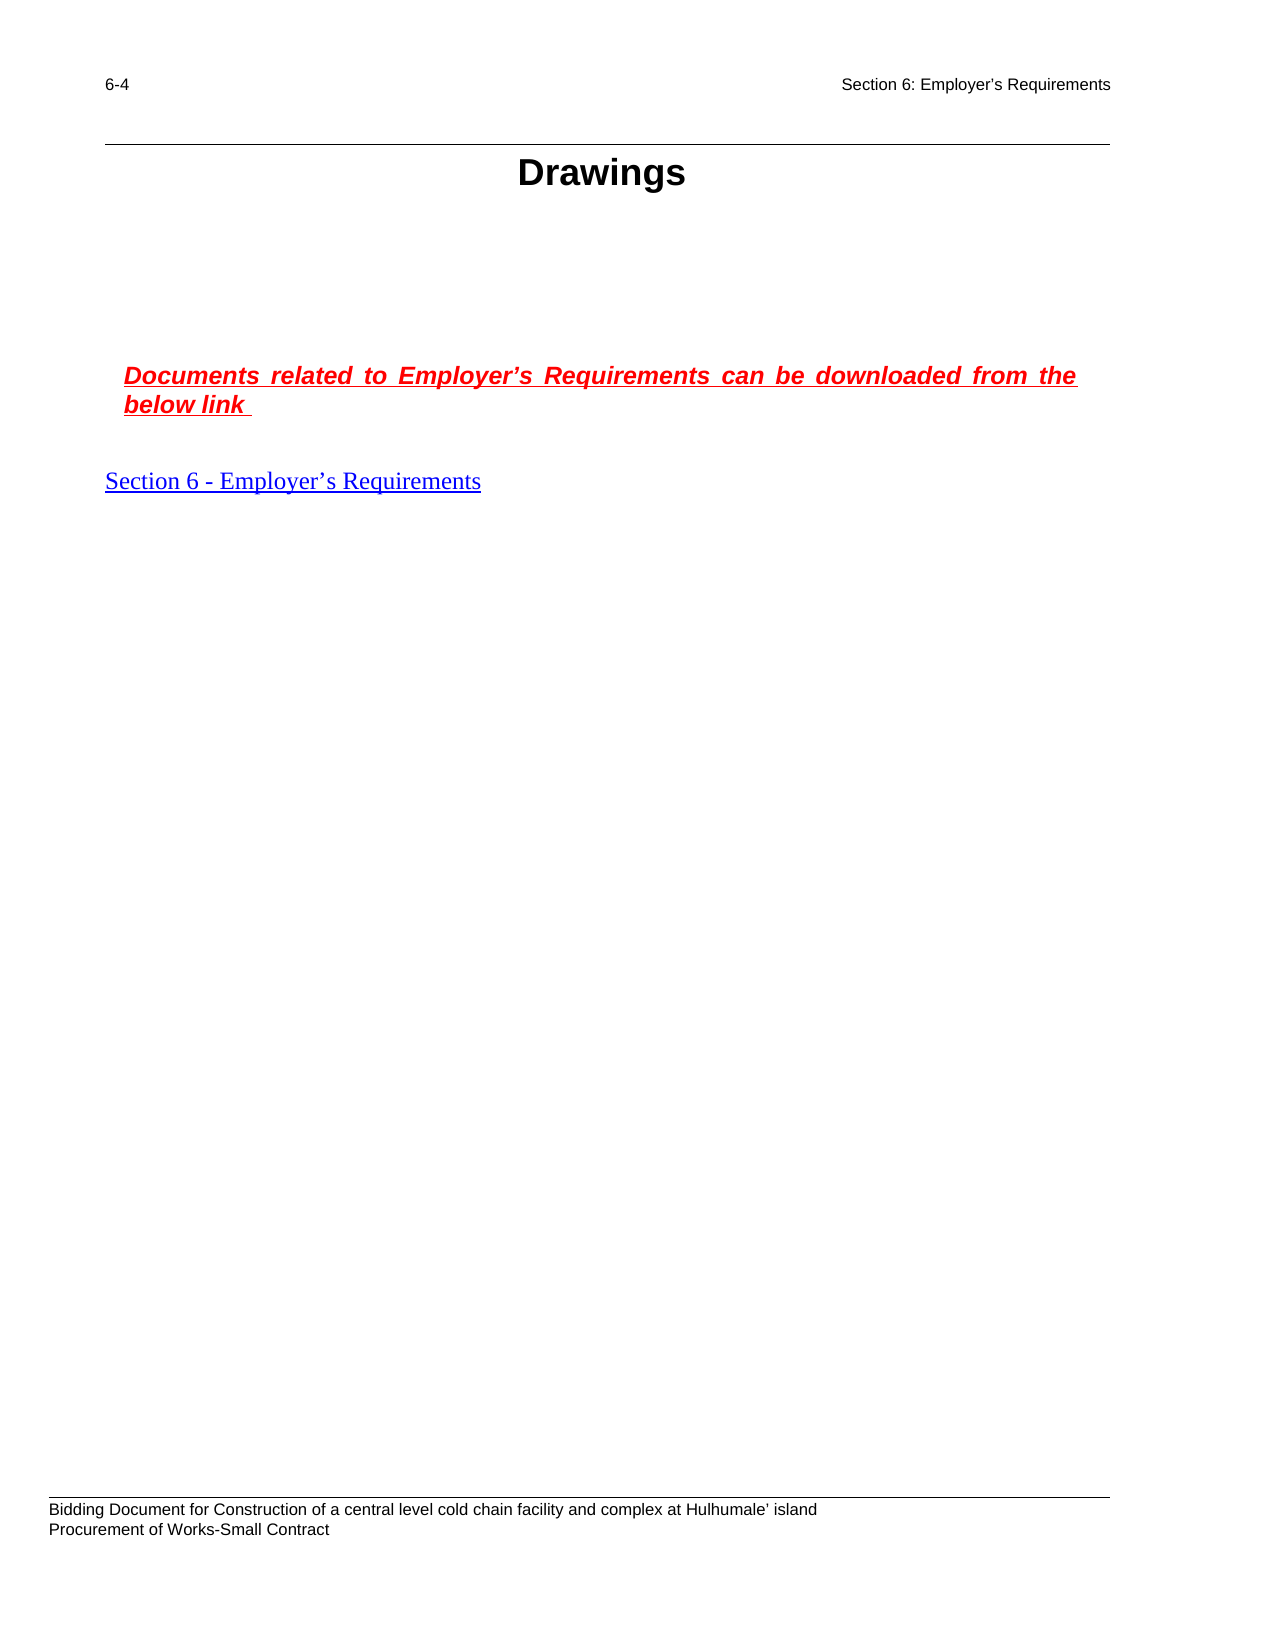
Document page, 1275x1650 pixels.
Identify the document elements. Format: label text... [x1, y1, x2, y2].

text Section 6 - Employer’s Requirements [105, 466, 1110, 495]
text Documents related to Employer’s Requirements can be downloaded from the below link [124, 361, 1080, 418]
text Drawings [124, 150, 1080, 193]
